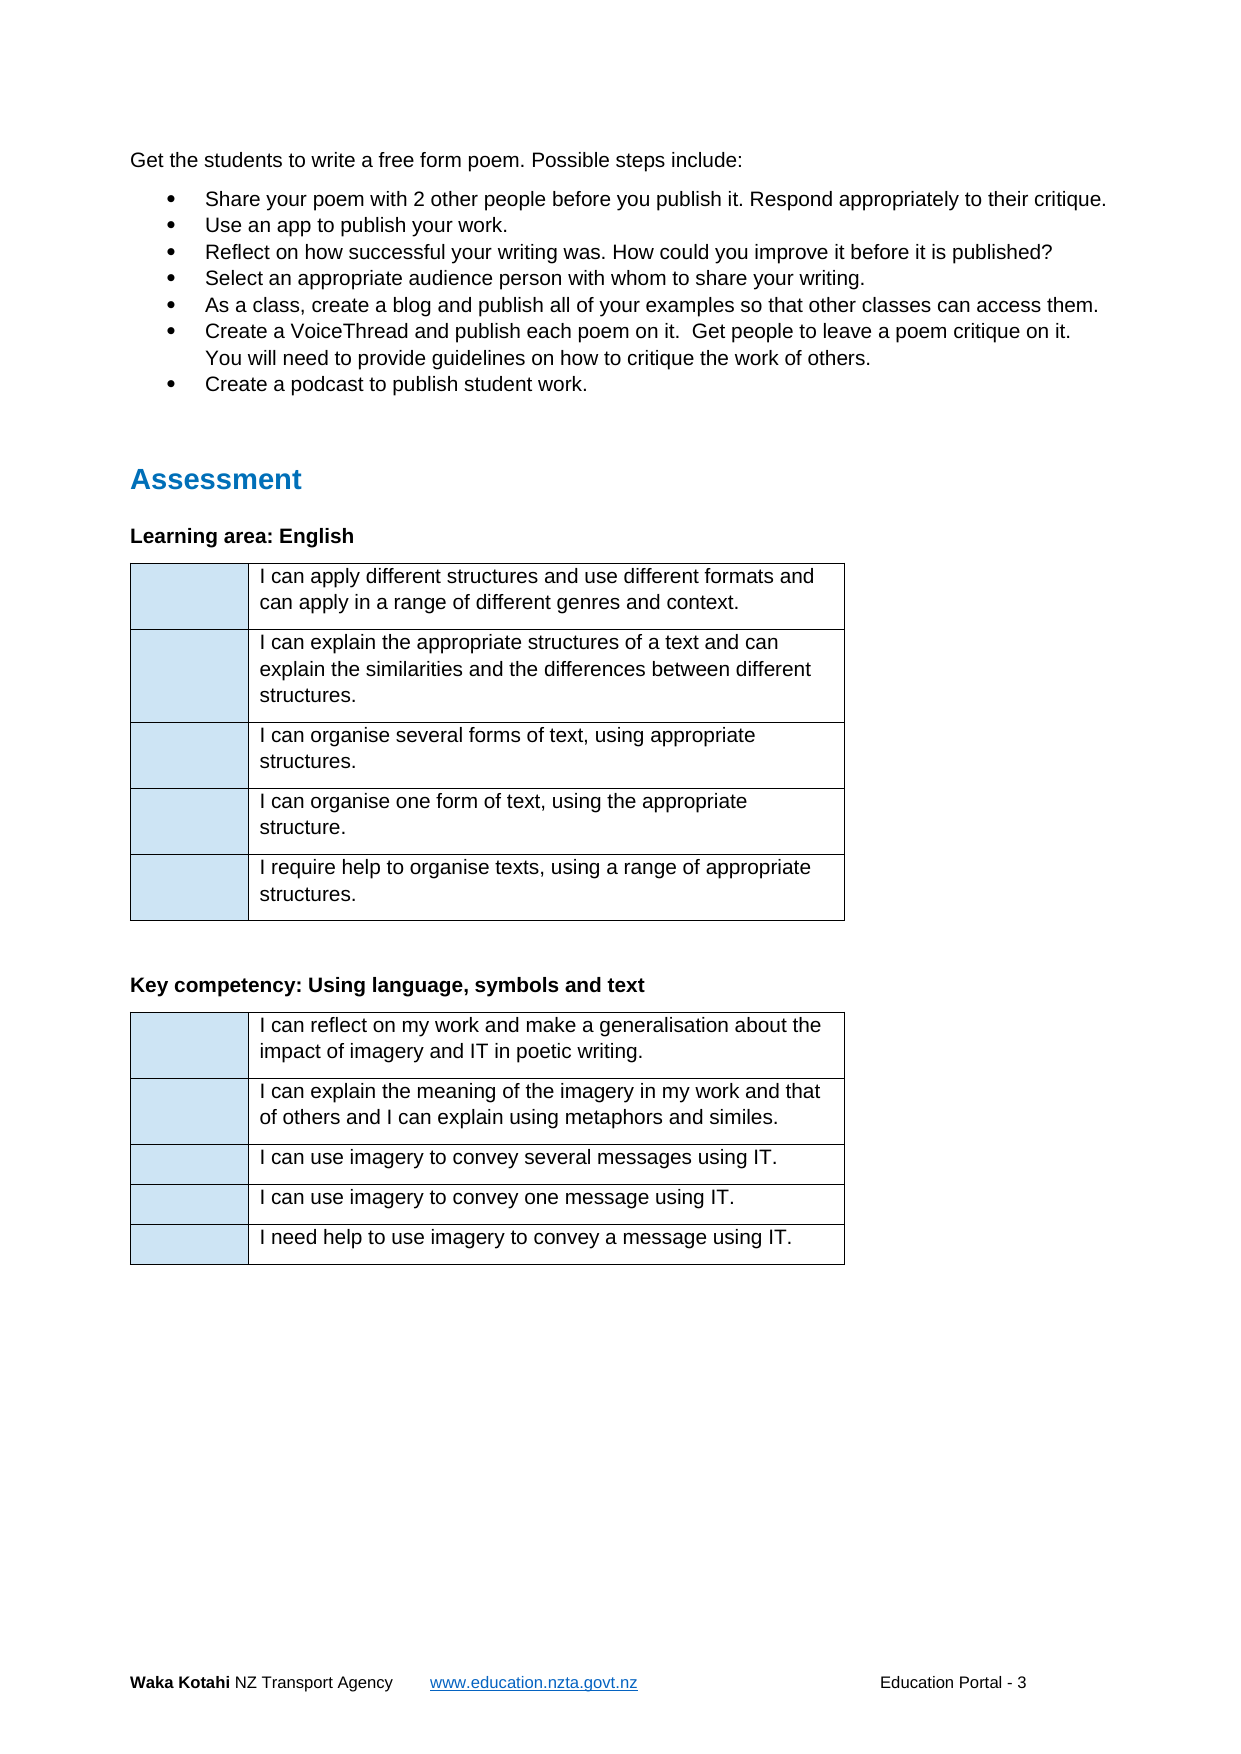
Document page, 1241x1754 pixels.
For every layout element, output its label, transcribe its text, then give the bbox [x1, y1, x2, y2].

list Reflect on how successful your writing was. How could you improve it before it is published? [167, 239, 1110, 263]
subtitle Assessment [130, 462, 1110, 496]
table_cell I require help to organise texts, using a range of appropriate structures. [249, 855, 844, 920]
table_cell [131, 1185, 248, 1224]
table_header I can reflect on my work and make a generalisation about the impact of imagery and IT in poetic writing. [249, 1013, 844, 1078]
table_cell I need help to use imagery to convey a message using IT. [249, 1225, 844, 1264]
table_cell [131, 789, 248, 854]
table_header [131, 1013, 248, 1078]
list Create a VoiceThread and publish each poem on it. Get people to leave a poem critique on it. You will need to provide guidelines on how to critique the work of others. [167, 319, 1110, 369]
table_cell [131, 630, 248, 722]
list Share your poem with 2 other people before you publish it. Respond appropriately to their critique. [167, 187, 1110, 211]
table_cell [131, 1225, 248, 1264]
table_header [131, 564, 248, 629]
table_cell I can explain the appropriate structures of a text and can explain the similarities and the differences between different structures. [249, 630, 844, 722]
table_cell I can organise several forms of text, using appropriate structures. [249, 723, 844, 788]
text Get the students to write a free form poem. Possible steps include: [130, 148, 1110, 172]
table_cell [131, 1145, 248, 1184]
table_cell I can use imagery to convey several messages using IT. [249, 1145, 844, 1184]
subtitle Key competency: Using language, symbols and text [130, 973, 1110, 997]
list Use an app to publish your work. [167, 213, 1110, 237]
table_cell [131, 855, 248, 920]
table_cell [131, 723, 248, 788]
list Select an appropriate audience person with whom to share your writing. [167, 266, 1110, 290]
table_cell [131, 1079, 248, 1144]
list As a class, create a blog and publish all of your examples so that other classes can access them. [167, 292, 1110, 316]
subtitle Learning area: English [130, 524, 1110, 548]
table_header I can apply different structures and use different formats and can apply in a range of different genres and context. [249, 564, 844, 629]
table_cell I can use imagery to convey one message using IT. [249, 1185, 844, 1224]
table_cell I can explain the meaning of the imagery in my work and that of others and I can explain using metaphors and similes. [249, 1079, 844, 1144]
table_cell I can organise one form of text, using the appropriate structure. [249, 789, 844, 854]
list Create a podcast to publish student work. [167, 372, 1110, 396]
